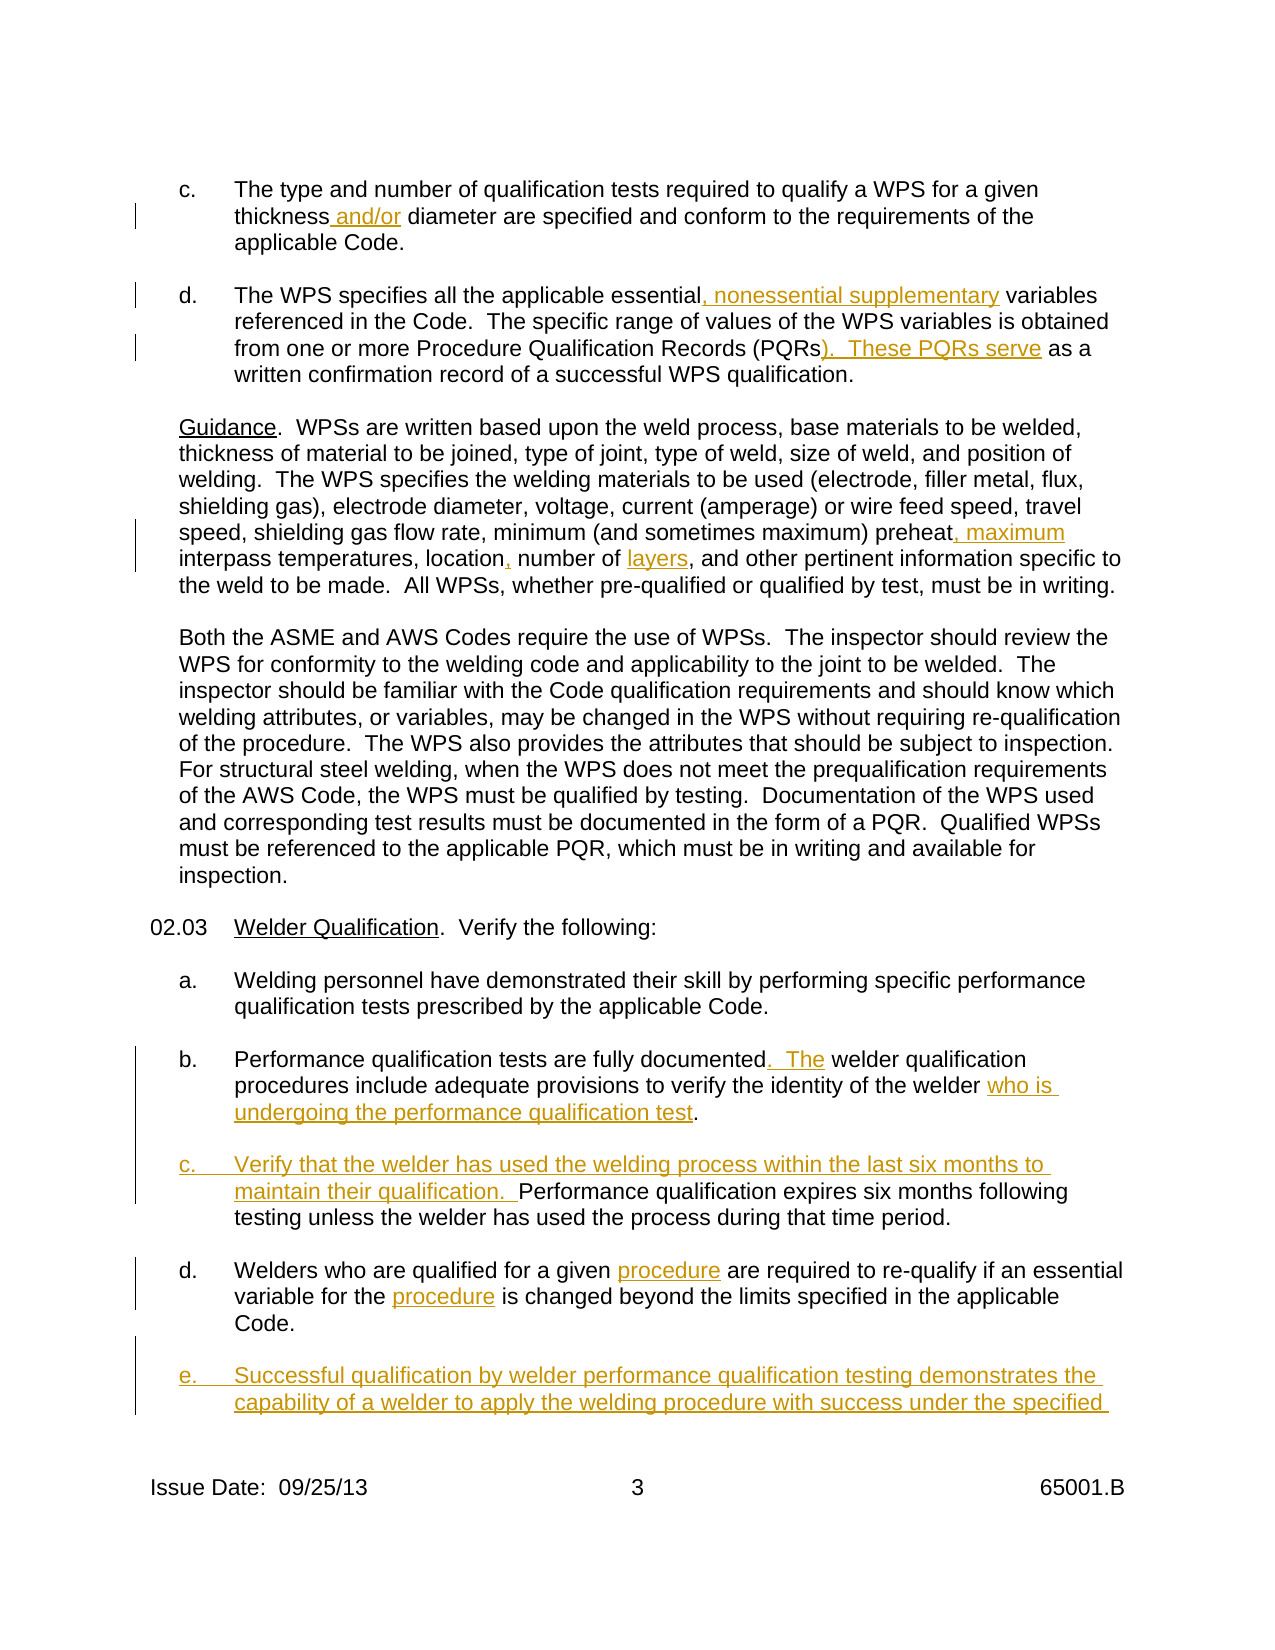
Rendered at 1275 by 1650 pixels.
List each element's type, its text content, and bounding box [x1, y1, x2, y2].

text a. Welding personnel have demonstrated their skill by performing specific performance qualification tests prescribed by the applicable Code. [178, 967, 1125, 1020]
text Performance qualification expires six months following testing unless the welder has used the process during that time period. [178, 1151, 1125, 1231]
text b. Performance qualification tests are fully documented welder qualification procedures include adequate provisions to verify the identity of the welder . [178, 1046, 1125, 1125]
text Guidance. WPSs are written based upon the weld process, base materials to be welded, thickness of material to be joined, type of joint, type of weld, size of weld, and position of welding. The WPS specifies the welding materials to be used (electrode, filler metal, flux, shielding gas), electrode diameter, voltage, current (amperage) or wire feed speed, travel speed, shielding gas flow rate, minimum (and sometimes maximum) preheat interpass temperatures, location number of , and other pertinent information specific to the weld to be made. All WPSs, whether pre-qualified or qualified by test, must be in writing. [178, 413, 1125, 598]
text d. The WPS specifies all the applicable essential variables referenced in the Code. The specific range of values of the WPS variables is obtained from one or more Procedure Qualification Records (PQRs as a written confirmation record of a successful WPS qualification. [178, 282, 1125, 387]
text d. Welders who are qualified for a given are required to re-qualify if an essential variable for the is changed beyond the limits specified in the applicable Code. [178, 1257, 1125, 1336]
text Both the ASME and AWS Codes require the use of WPSs. The inspector should review the WPS for conformity to the welding code and applicability to the joint to be welded. The inspector should be familiar with the Code qualification requirements and should know which welding attributes, or variables, may be changed in the WPS without requiring re-qualification of the procedure. The WPS also provides the attributes that should be subject to inspection. For structural steel welding, when the WPS does not meet the prequalification requirements of the AWS Code, the WPS must be qualified by testing. Documentation of the WPS used and corresponding test results must be documented in the form of a PQR. Qualified WPSs must be referenced to the applicable PQR, which must be in writing and available for inspection. [178, 624, 1125, 888]
text 02.03 Welder Qualification. Verify the following: [150, 914, 1125, 941]
text c. The type and number of qualification tests required to qualify a WPS for a given thickness diameter are specified and conform to the requirements of the applicable Code. [178, 176, 1125, 255]
